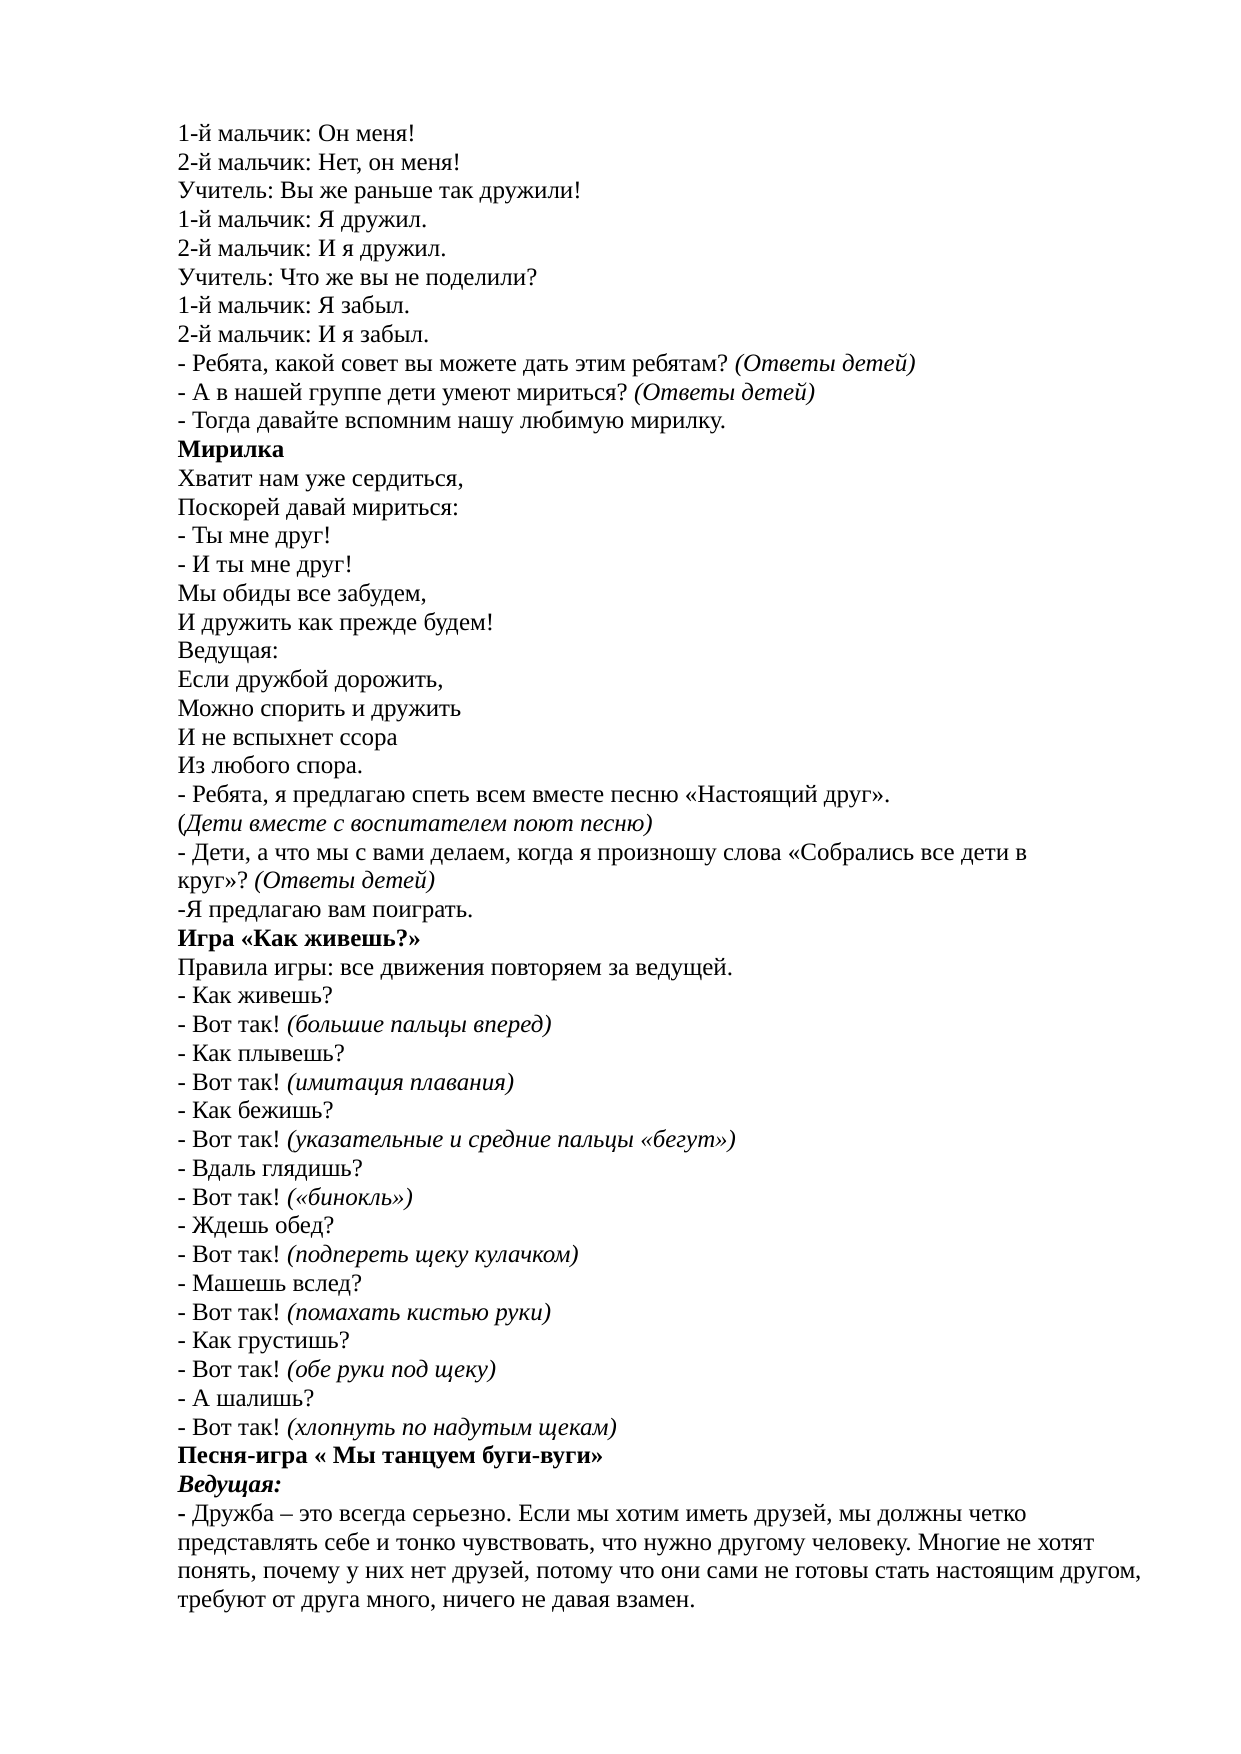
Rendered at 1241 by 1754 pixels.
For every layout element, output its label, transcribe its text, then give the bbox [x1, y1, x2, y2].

text - Как живешь? - Вот так! (большие пальцы вперед) - Как плывешь? - Вот так! (имитация плавания) - Как бежишь? - Вот так! (указательные и средние пальцы «бегут») - Вдаль глядишь? - Вот так! («бинокль») - Ждешь обед? - Вот так! (подпереть щеку кулачком) - Машешь вслед? - Вот так! (помахать кистью руки) - Как грустишь? [177, 981, 1152, 1354]
text - А шалишь? - Вот так! (хлопнуть по надутым щекам) [177, 1383, 1152, 1441]
text Если дружбой дорожить, [177, 664, 1152, 693]
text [177, 118, 1152, 348]
text Хватит нам уже сердиться, Поскорей давай мириться: - Ты мне друг! - И ты мне друг! Мы обиды все забудем, И дружить как прежде будем! [177, 463, 1152, 636]
text Ведущая: [177, 1469, 1152, 1498]
text Из любого спора. [177, 751, 1152, 779]
text Можно спорить и дружить [177, 693, 1152, 722]
text Мирилка [177, 434, 1152, 463]
text - Ребята, я предлагаю спеть всем вместе песню «Настоящий друг». [177, 779, 1152, 808]
text Ведущая: [177, 636, 1152, 664]
text - Тогда давайте вспомним нашу любимую мирилку. [177, 406, 1152, 434]
text -Я предлагаю вам поиграть. [177, 894, 1152, 923]
text - Дружба – это всегда серьезно. Если мы хотим иметь друзей, мы должны четко представлять себе и тонко чувствовать, что нужно другому человеку. Многие не хотят понять, почему у них нет друзей, потому что они сами не готовы стать настоящим другом, требуют от друга много, ничего не давая взамен. [177, 1498, 1152, 1613]
text Правила игры: все движения повторяем за ведущей. [177, 952, 1152, 981]
text - А в нашей группе дети умеют мириться? (Ответы детей) [177, 377, 1152, 406]
text Игра «Как живешь?» [177, 923, 1152, 952]
text - Дети, а что мы с вами делаем, когда я произношу слова «Собрались все дети в круг»? (Ответы детей) [177, 837, 1152, 894]
text Песня-игра « Мы танцуем буги-вуги» [177, 1441, 1152, 1469]
text (Дети вместе с воспитателем поют песню) [177, 808, 1152, 837]
text - Вот так! (обе руки под щеку) [177, 1354, 1152, 1383]
text И не вспыхнет ссора [177, 722, 1152, 751]
text - Ребята, какой совет вы можете дать этим ребятам? (Ответы детей) [177, 348, 1152, 377]
